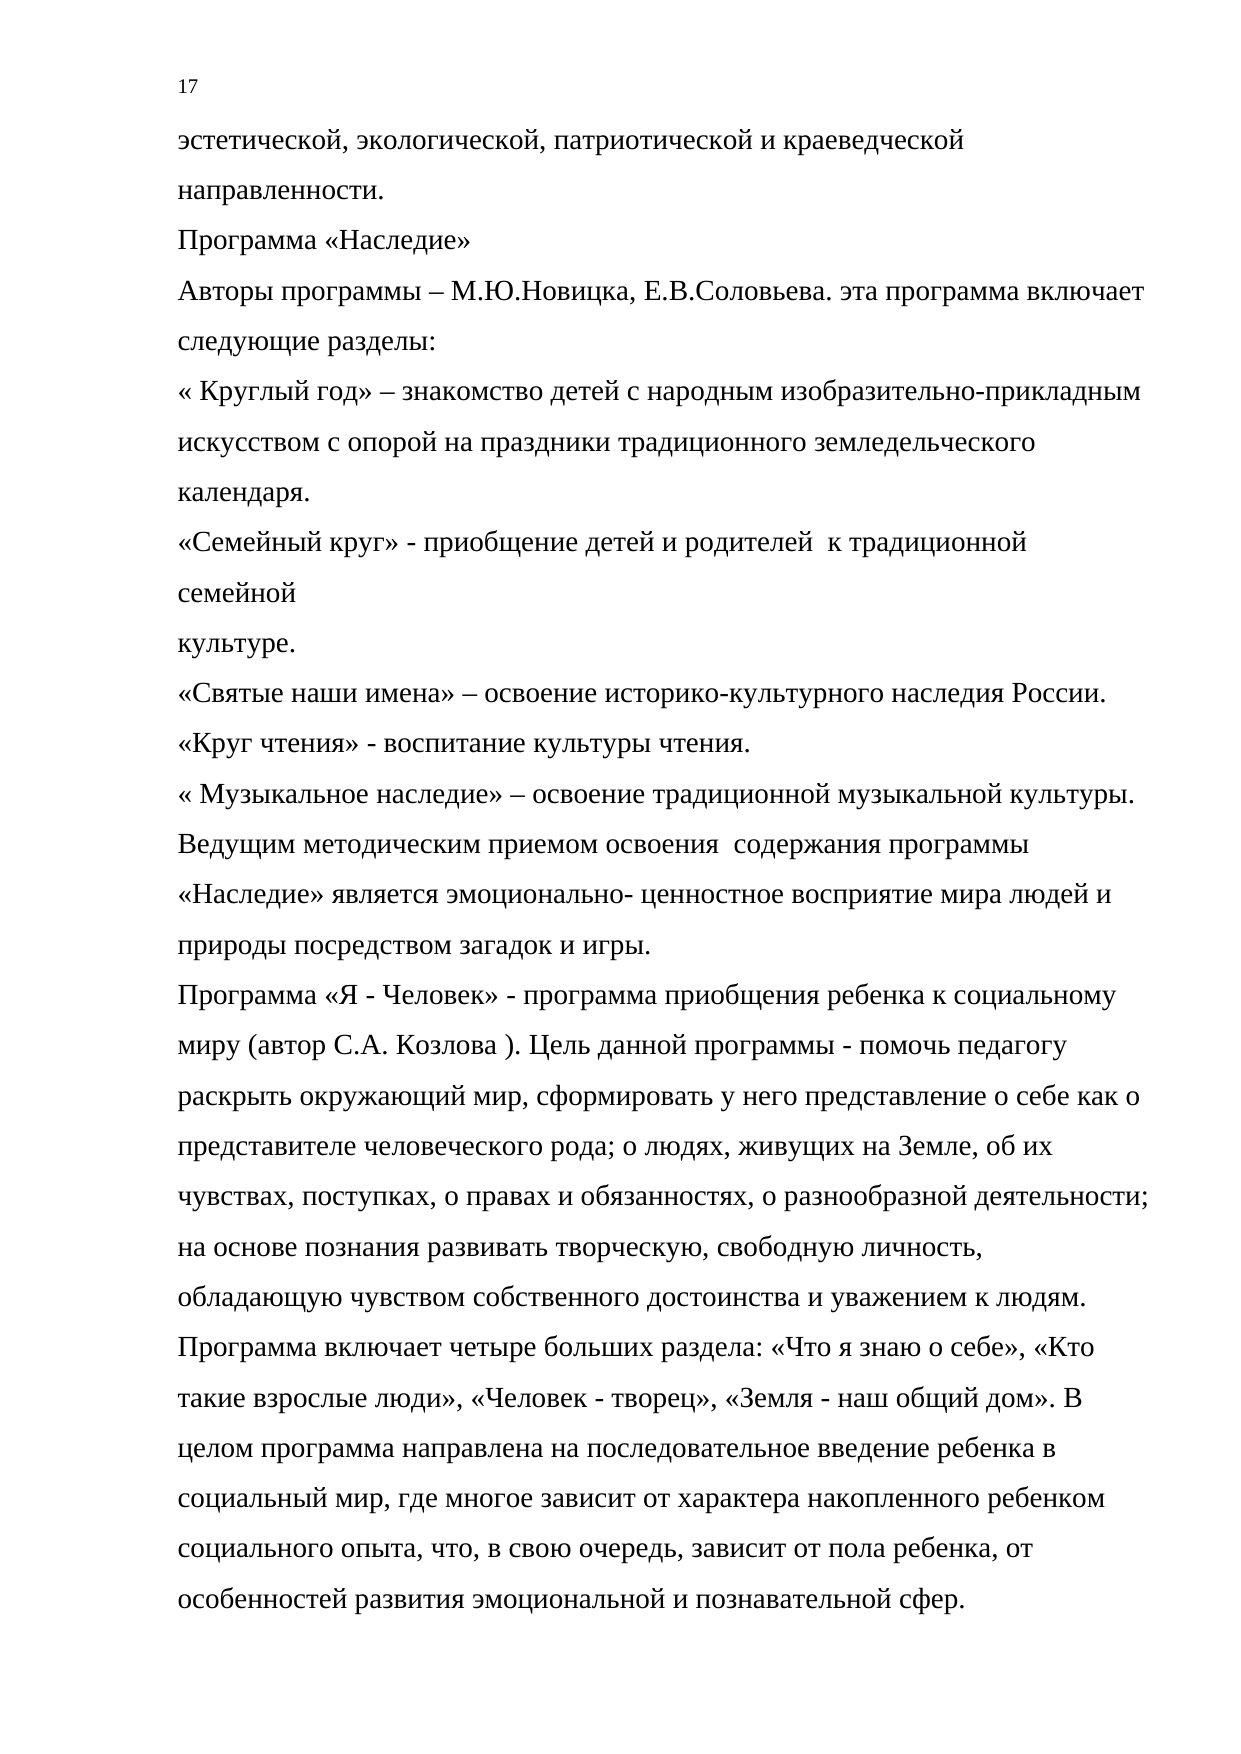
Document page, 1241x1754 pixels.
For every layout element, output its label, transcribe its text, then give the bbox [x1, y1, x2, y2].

text « Круглый год» – знакомство детей с народным изобразительно-прикладным [177, 373, 1152, 407]
text «Круг чтения» - воспитание культуры чтения. [177, 726, 1152, 759]
text Авторы программы – М.Ю.Новицка, Е.В.Соловьева. эта программа включает [177, 273, 1152, 306]
text культуре. [177, 625, 1152, 658]
text «Святые наши имена» – освоение историко-культурного наследия России. [177, 675, 1152, 709]
text Программа «Наследие» [177, 222, 1152, 256]
text Ведущим методическим приемом освоения содержания программы [177, 826, 1152, 860]
text следующие разделы: [177, 323, 1152, 357]
text искусством с опорой на праздники традиционного земледельческого календаря. [177, 424, 1152, 508]
text «Наследие» является эмоционально- ценностное восприятие мира людей и природы посредством загадок и игры. [177, 877, 1152, 960]
text « Музыкальное наследие» – освоение традиционной музыкальной культуры. [177, 776, 1152, 809]
text «Семейный круг» - приобщение детей и родителей к традиционной семейной [177, 524, 1152, 608]
text эстетической, экологической, патриотической и краеведческой направленности. [177, 122, 1152, 206]
text Программа «Я - Человек» - программа приобщения ребенка к социальному миру (автор С.А. Козлова ). Цель данной программы - помочь педагогу раскрыть окружающий мир, сформировать у него представление о себе как о представителе человеческого рода; о людях, живущих на Земле, об их чувствах, поступках, о правах и обязанностях, о разнообразной деятельности; на основе познания развивать творческую, свободную личность, обладающую чувством собственного достоинства и уважением к людям. Программа включает четыре больших раздела: «Что я знаю о себе», «Кто такие взрослые люди», «Человек - творец», «Земля - наш общий дом». В целом программа направлена на последовательное введение ребенка в социальный мир, где многое зависит от характера накопленного ребенком социального опыта, что, в свою очередь, зависит от пола ребенка, от особенностей развития эмоциональной и познавательной сфер. [177, 977, 1152, 1614]
